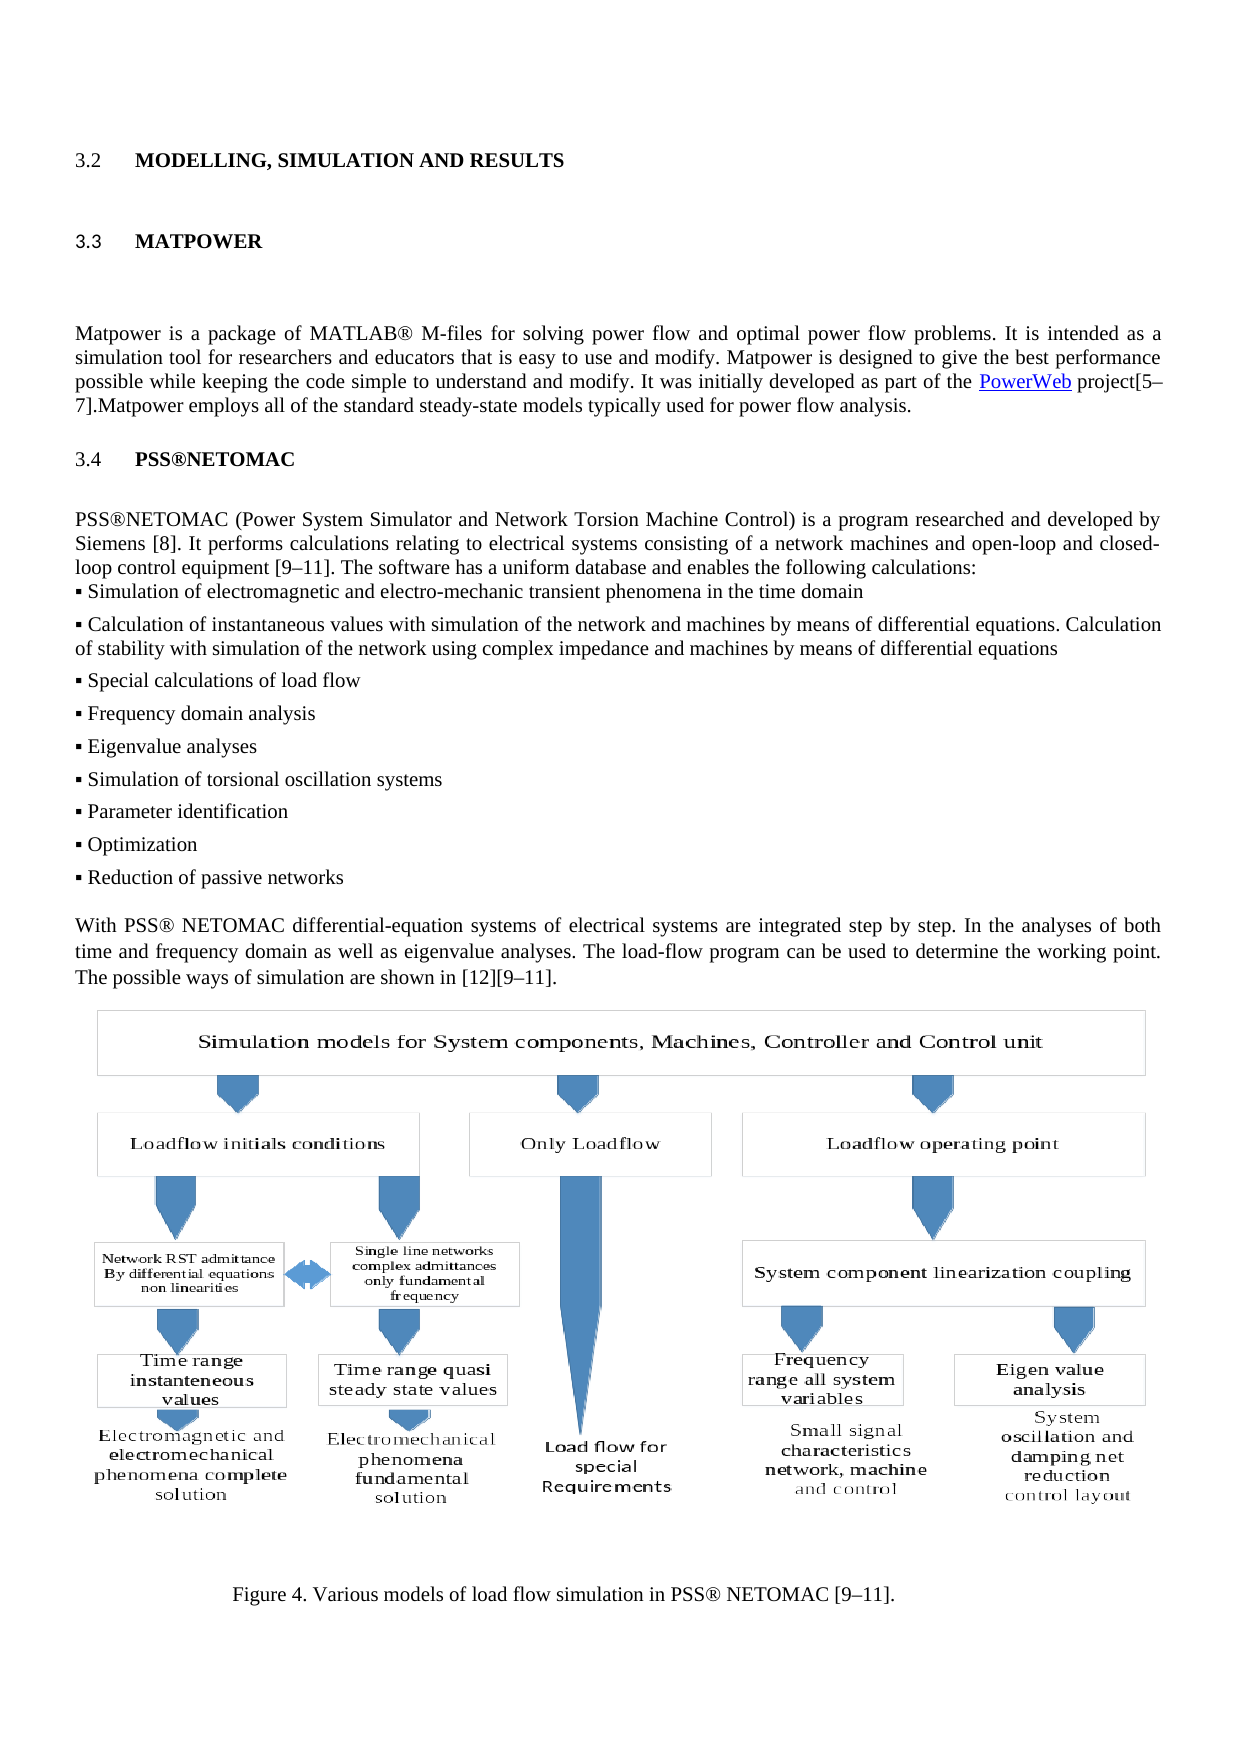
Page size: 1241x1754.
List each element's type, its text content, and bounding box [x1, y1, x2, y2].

text With PSS® NETOMAC differential-equation systems of electrical systems are integrated step by step. In the analyses of both time and frequency domain as well as eigenvalue analyses. The load-flow program can be used to determine the working point. The possible ways of simulation are shown in [12][9–11]. [75, 913, 1162, 989]
text ▪ Eigenvalue analyses [75, 734, 1162, 758]
text PSS®NETOMAC (Power System Simulator and Network Torsion Machine Control) is a program researched and developed by Siemens [8]. It performs calculations relating to electrical systems consisting of a network machines and open-loop and closed-loop control equipment [9–11]. The software has a uniform database and enables the following calculations: [75, 507, 1162, 579]
text ▪ Parameter identification [75, 799, 1162, 823]
text ▪ Simulation of torsional oscillation systems [75, 767, 1162, 791]
text Matpower is a package of MATLAB® M-files for solving power flow and optimal power flow problems. It is intended as a simulation tool for researchers and educators that is easy to use and modify. Matpower is designed to give the best performance possible while keeping the code simple to understand and modify. It was initially developed as part of the PowerWeb project[5–7].Matpower employs all of the standard steady-state models typically used for power flow analysis. [75, 321, 1162, 417]
text ▪ Simulation of electromagnetic and electro-mechanic transient phenomena in the time domain [75, 579, 1162, 603]
subtitle MATPOWER [75, 228, 1162, 254]
text ▪ Calculation of instantaneous values with simulation of the network and machines by means of differential equations. Calculation of stability with simulation of the network using complex impedance and machines by means of differential equations [75, 612, 1162, 660]
text ▪ Optimization [75, 832, 1162, 856]
text ▪ Frequency domain analysis [75, 701, 1162, 725]
text ▪ Special calculations of load flow [75, 668, 1162, 692]
subtitle PSS®NETOMAC [75, 447, 1162, 471]
subtitle MODELLING, SIMULATION AND RESULTS [75, 148, 1162, 172]
text ▪ Reduction of passive networks [75, 865, 1162, 889]
